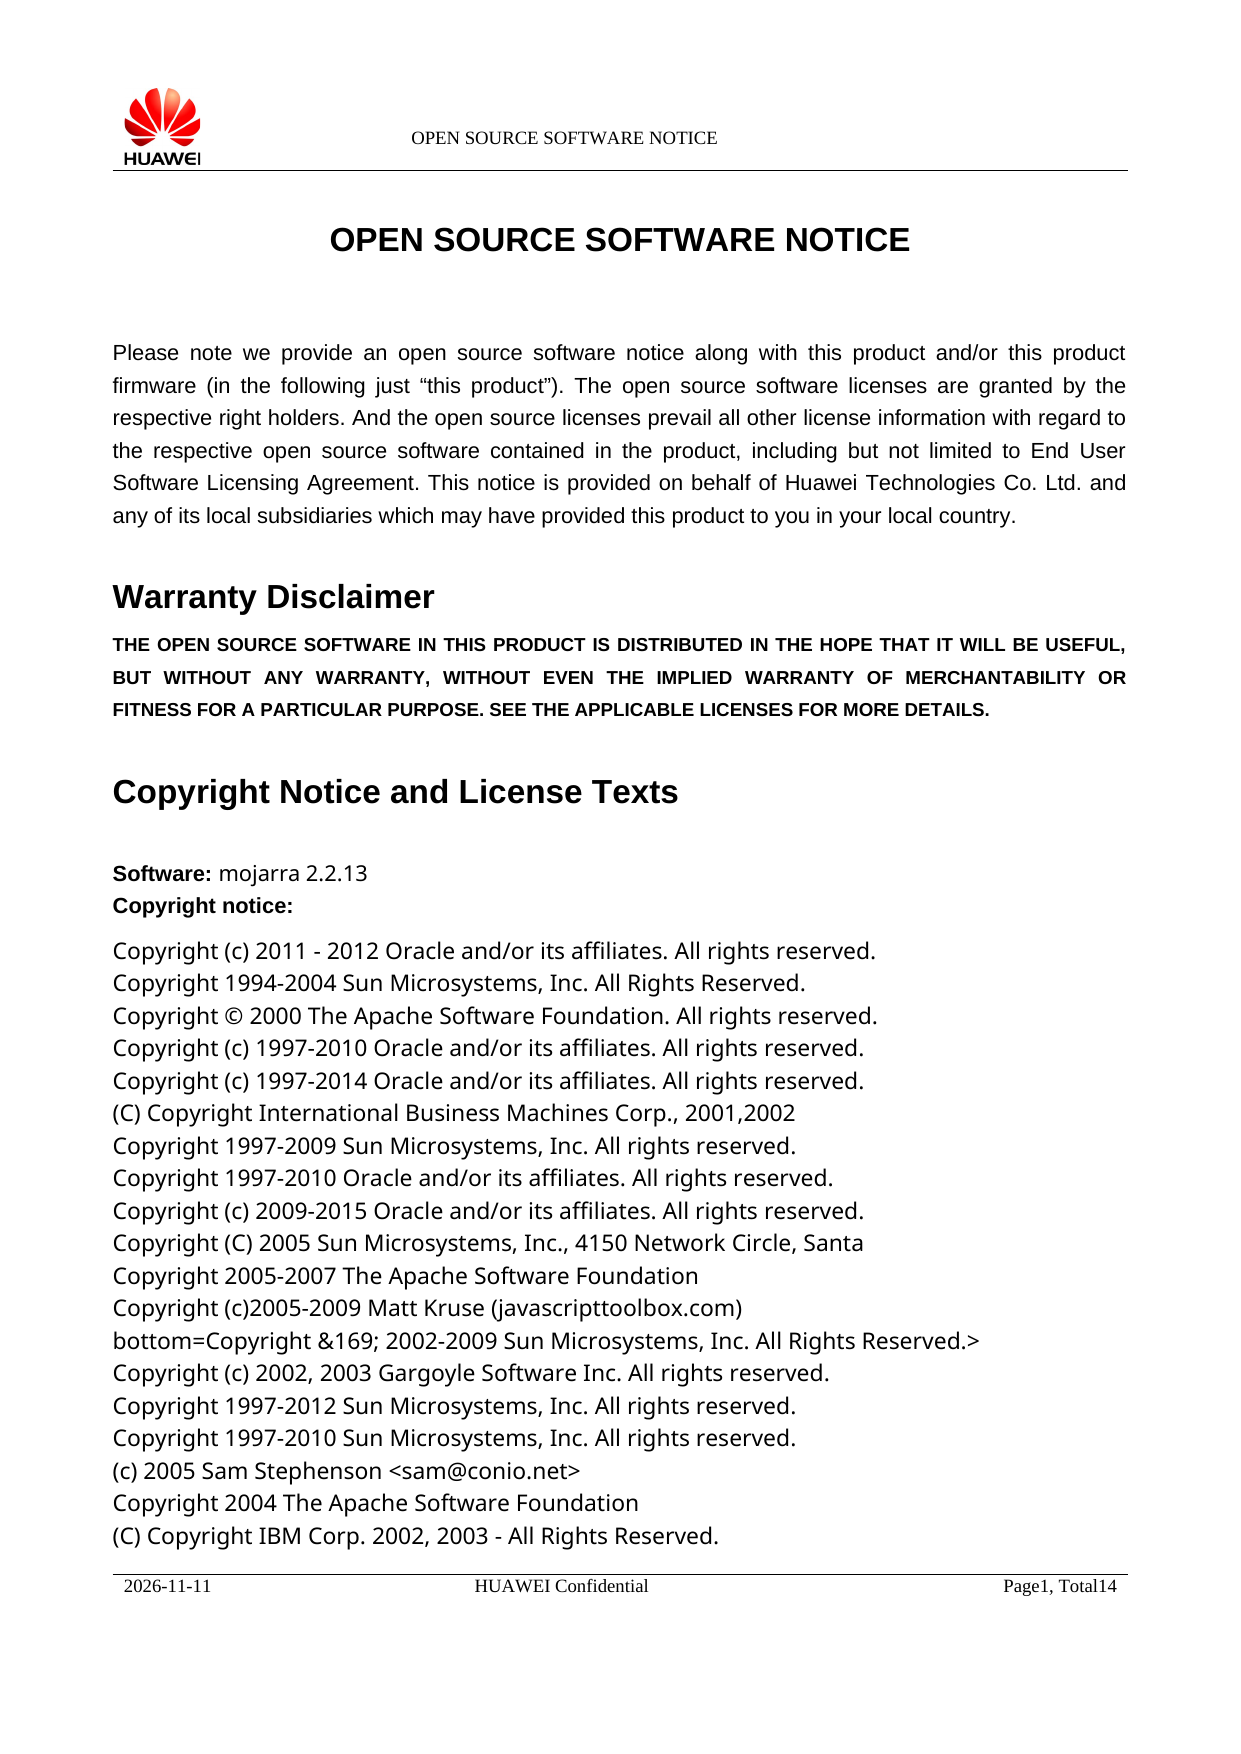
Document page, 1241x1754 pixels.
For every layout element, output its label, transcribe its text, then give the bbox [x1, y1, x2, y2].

text The open source software in this product is distributed in the hope that it will be useful, but WITHOUT ANY WARRANTY, without even the implied warranty of MERCHANTABILITY or FITNESS FOR A PARTICULAR PURPOSE. See the applicable licenses for more details. [112, 629, 1128, 726]
text Warranty Disclaimer [112, 564, 1128, 629]
text Copyright Notice and License Texts [112, 759, 1128, 824]
picture [124, 88, 201, 165]
text Copyright notice: [112, 889, 1128, 921]
text OPEN SOURCE SOFTWARE NOTICE [112, 206, 1128, 271]
text Please note we provide an open source software notice along with this product and/or this product firmware (in the following just “this product”). The open source software licenses are granted by the respective right holders. And the open source licenses prevail all other license information with regard to the respective open source software contained in the product, including but not limited to End User Software Licensing Agreement. This notice is provided on behalf of Huawei Technologies Co. Ltd. and any of its local subsidiaries which may have provided this product to you in your local country. [112, 336, 1128, 531]
title Software: mojarra 2.2.13 [112, 856, 1128, 889]
